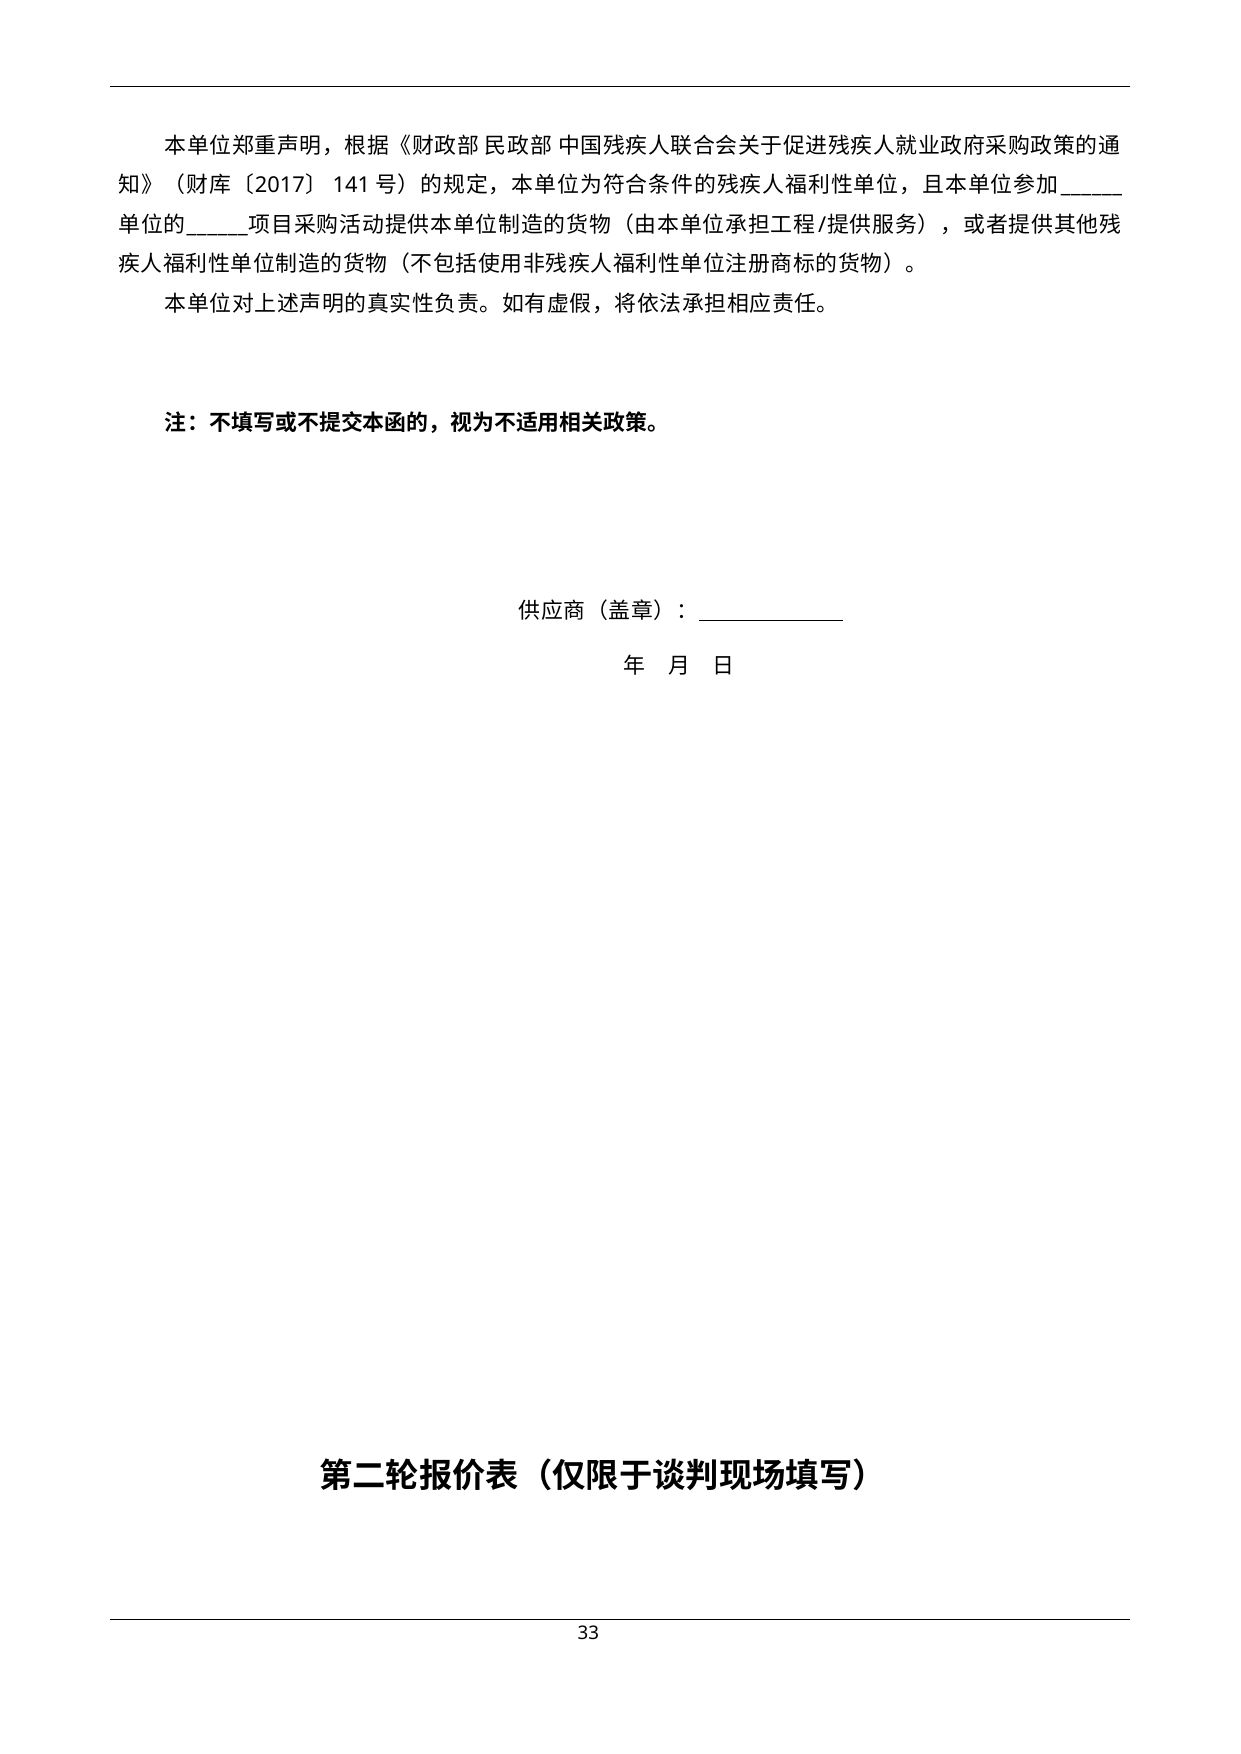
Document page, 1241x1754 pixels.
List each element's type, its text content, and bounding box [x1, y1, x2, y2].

text 本单位对上述声明的真实性负责。如有虚假，将依法承担相应责任。 [118, 282, 1122, 322]
text 注：不填写或不提交本函的，视为不适用相关政策。 [118, 401, 1122, 440]
text 年 月 日 [118, 644, 959, 684]
subtitle 第二轮报价表（仅限于谈判现场填写） [118, 1433, 1122, 1512]
text 供应商（盖章）： [118, 589, 959, 628]
text 本单位郑重声明，根据《财政部 民政部 中国残疾人联合会关于促进残疾人就业政府采购政策的通知》（财库〔2017〕 141号）的规定，本单位为符合条件的残疾人福利性单位，且本单位参加______单位的______项目采购活动提供本单位制造的货物（由本单位承担工程/提供服务），或者提供其他残疾人福利性单位制造的货物（不包括使用非残疾人福利性单位注册商标的货物）。 [118, 124, 1122, 282]
